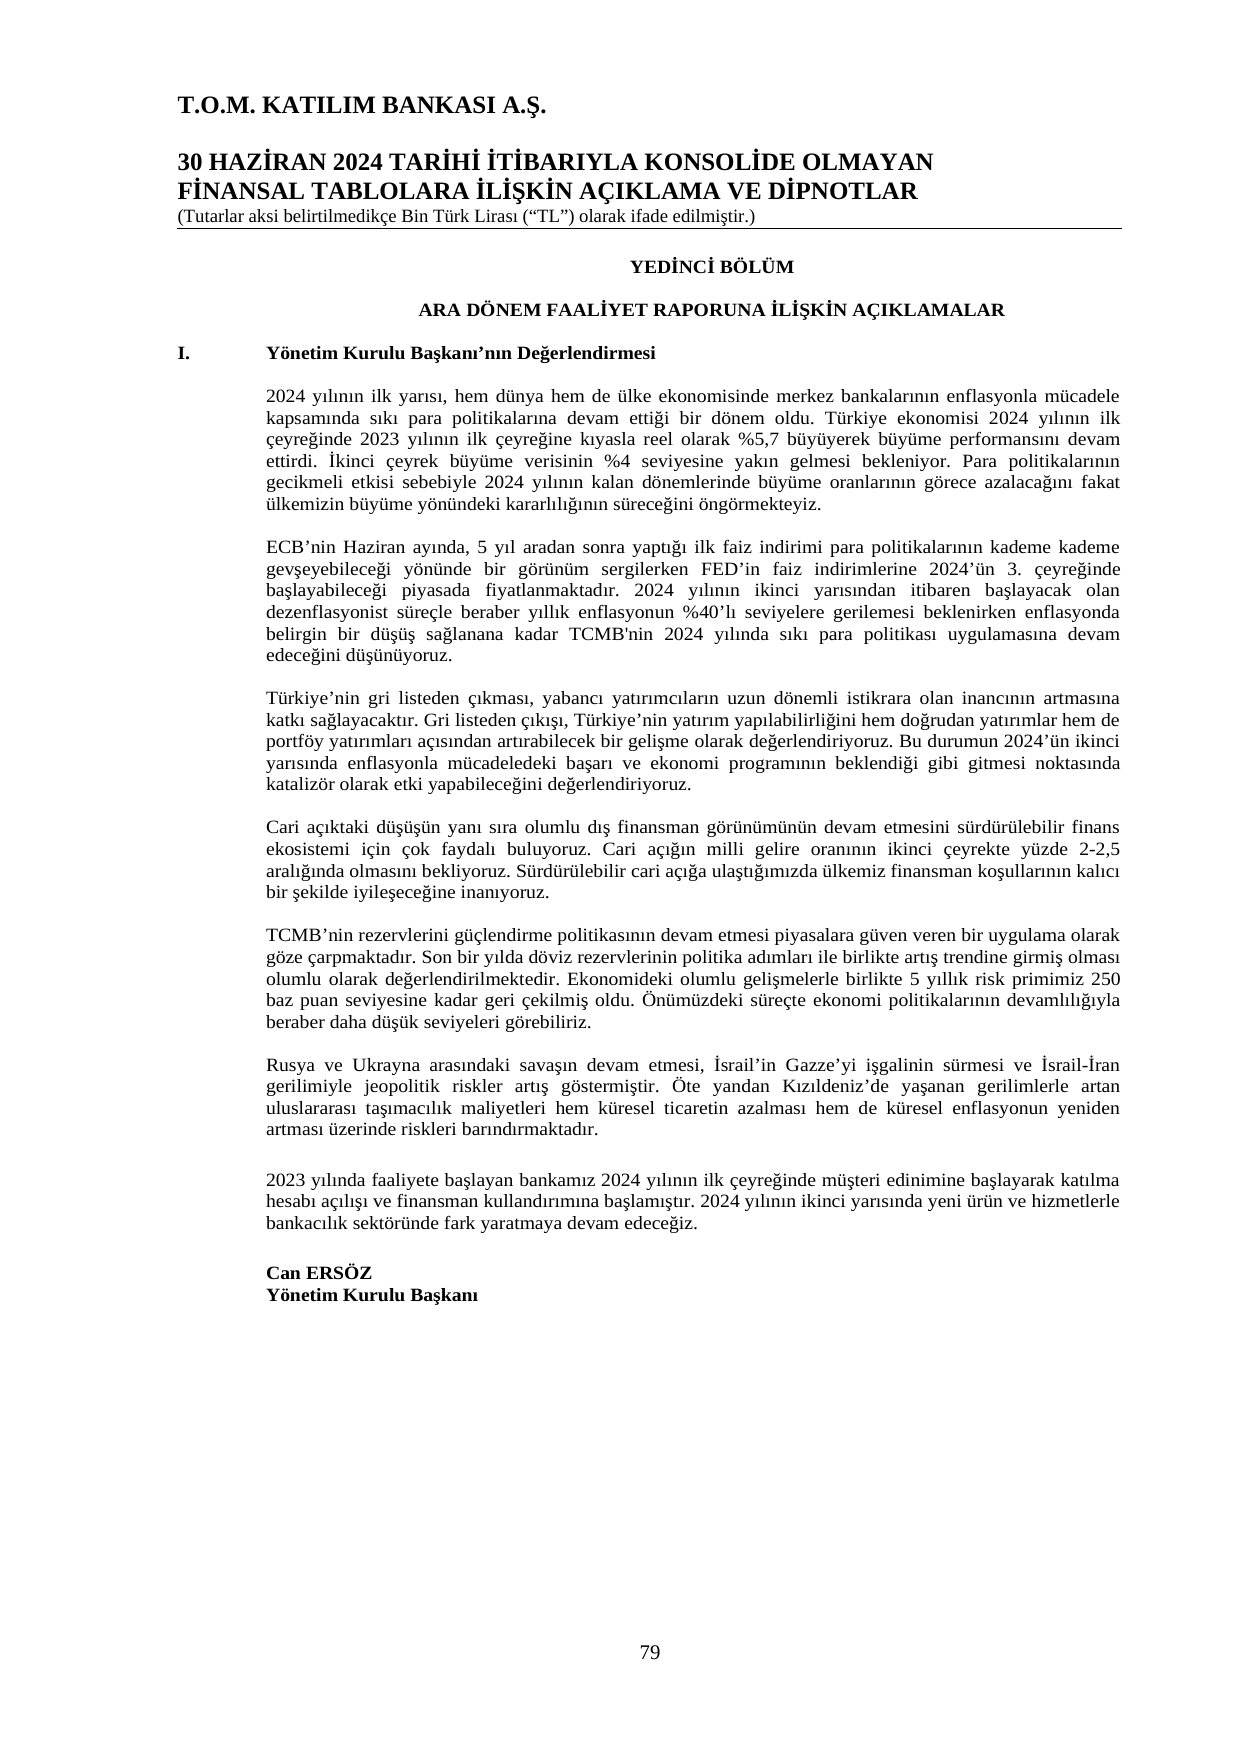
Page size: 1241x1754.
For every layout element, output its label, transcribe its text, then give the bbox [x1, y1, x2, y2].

text ARA DÖNEM FAALİYET RAPORUNA İLİŞKİN AÇIKLAMALAR [301, 299, 1122, 321]
subtitle I. Yönetim Kurulu Başkanı’nın Değerlendirmesi [177, 342, 1122, 364]
text Rusya ve Ukrayna arasındaki savaşın devam etmesi, İsrail’in Gazze’yi işgalinin sürmesi ve İsrail-İran gerilimiyle jeopolitik riskler artış göstermiştir. Öte yandan Kızıldeniz’de yaşanan gerilimlerle artan uluslararası taşımacılık maliyetleri hem küresel ticaretin azalması hem de küresel enflasyonun yeniden artması üzerinde riskleri barındırmaktadır. [266, 1054, 1122, 1140]
text 2023 yılında faaliyete başlayan bankamız 2024 yılının ilk çeyreğinde müşteri edinimine başlayarak katılma hesabı açılışı ve finansman kullandırımına başlamıştır. 2024 yılının ikinci yarısında yeni ürün ve hizmetlerle bankacılık sektöründe fark yaratmaya devam edeceğiz. [266, 1169, 1122, 1233]
text Can ERSÖZ [266, 1262, 1122, 1284]
text Cari açıktaki düşüşün yanı sıra olumlu dış finansman görünümünün devam etmesini sürdürülebilir finans ekosistemi için çok faydalı buluyoruz. Cari açığın milli gelire oranının ikinci çeyrekte yüzde 2-2,5 aralığında olmasını bekliyoruz. Sürdürülebilir cari açığa ulaştığımızda ülkemiz finansman koşullarının kalıcı bir şekilde iyileşeceğine inanıyoruz. [266, 816, 1122, 903]
text 2024 yılının ilk yarısı, hem dünya hem de ülke ekonomisinde merkez bankalarının enflasyonla mücadele kapsamında sıkı para politikalarına devam ettiği bir dönem oldu. Türkiye ekonomisi 2024 yılının ilk çeyreğinde 2023 yılının ilk çeyreğine kıyasla reel olarak %5,7 büyüyerek büyüme performansını devam ettirdi. İkinci çeyrek büyüme verisinin %4 seviyesine yakın gelmesi bekleniyor. Para politikalarının gecikmeli etkisi sebebiyle 2024 yılının kalan dönemlerinde büyüme oranlarının görece azalacağını fakat ülkemizin büyüme yönündeki kararlılığının süreceğini öngörmekteyiz. [266, 385, 1122, 514]
subtitle YEDİNCİ BÖLÜM [301, 256, 1122, 277]
text ECB’nin Haziran ayında, 5 yıl aradan sonra yaptığı ilk faiz indirimi para politikalarının kademe kademe gevşeyebileceği yönünde bir görünüm sergilerken FED’in faiz indirimlerine 2024’ün 3. çeyreğinde başlayabileceği piyasada fiyatlanmaktadır. 2024 yılının ikinci yarısından itibaren başlayacak olan dezenflasyonist süreçle beraber yıllık enflasyonun %40’lı seviyelere gerilemesi beklenirken enflasyonda belirgin bir düşüş sağlanana kadar TCMB'nin 2024 yılında sıkı para politikası uygulamasına devam edeceğini düşünüyoruz. [266, 536, 1122, 666]
text Yönetim Kurulu Başkanı [266, 1284, 1122, 1305]
text Türkiye’nin gri listeden çıkması, yabancı yatırımcıların uzun dönemli istikrara olan inancının artmasına katkı sağlayacaktır. Gri listeden çıkışı, Türkiye’nin yatırım yapılabilirliğini hem doğrudan yatırımlar hem de portföy yatırımları açısından artırabilecek bir gelişme olarak değerlendiriyoruz. Bu durumun 2024’ün ikinci yarısında enflasyonla mücadeledeki başarı ve ekonomi programının beklendiği gibi gitmesi noktasında katalizör olarak etki yapabileceğini değerlendiriyoruz. [266, 687, 1122, 795]
text TCMB’nin rezervlerini güçlendirme politikasının devam etmesi piyasalara güven veren bir uygulama olarak göze çarpmaktadır. Son bir yılda döviz rezervlerinin politika adımları ile birlikte artış trendine girmiş olması olumlu olarak değerlendirilmektedir. Ekonomideki olumlu gelişmelerle birlikte 5 yıllık risk primimiz 250 baz puan seviyesine kadar geri çekilmiş oldu. Önümüzdeki süreçte ekonomi politikalarının devamlılığıyla beraber daha düşük seviyeleri görebiliriz. [266, 924, 1122, 1032]
